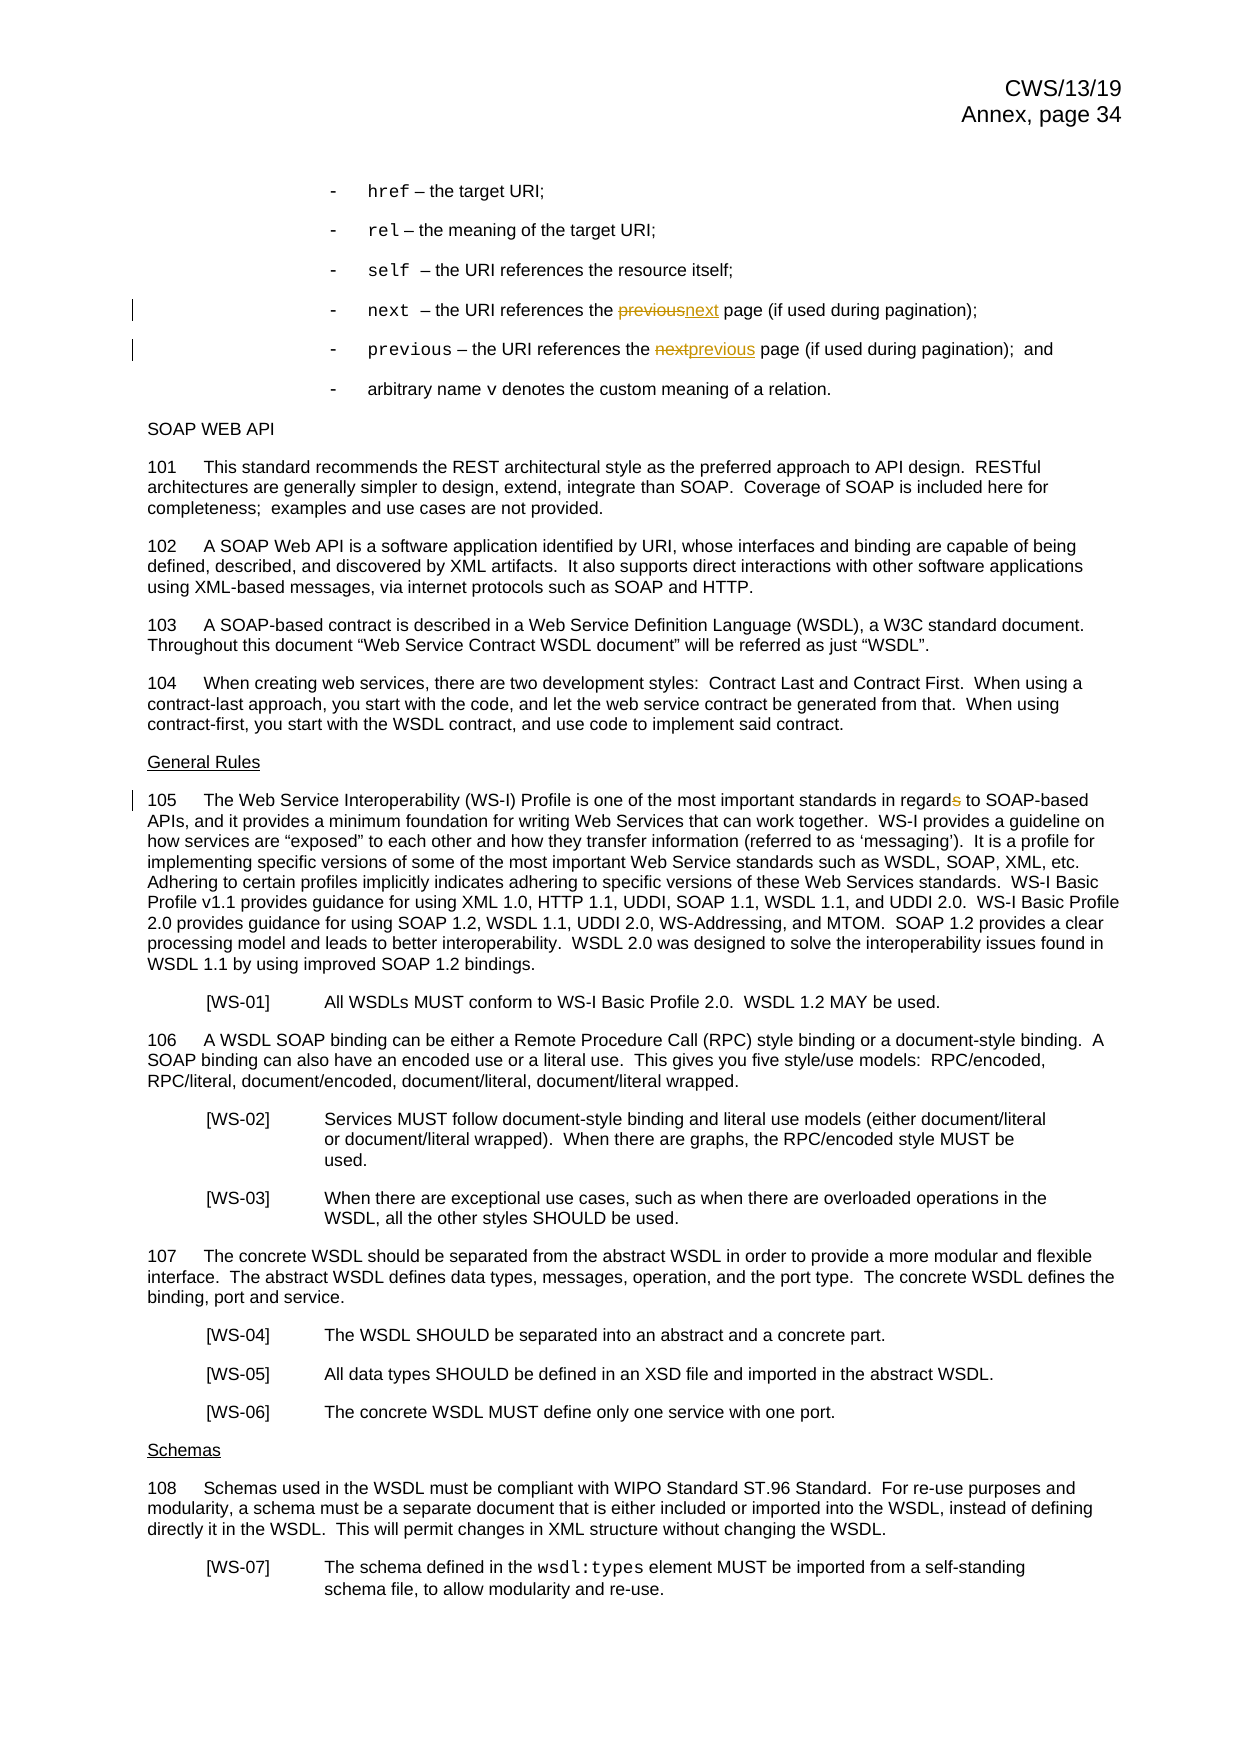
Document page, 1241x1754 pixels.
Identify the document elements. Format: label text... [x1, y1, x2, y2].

text [WS-07] The schema defined in the wsdl:types element MUST be imported from a self-standing schema file, to allow modularity and re-use. [206, 1557, 1063, 1599]
text [WS-03] When there are exceptional use cases, such as when there are overloaded operations in the WSDL, all the other styles SHOULD be used. [206, 1188, 1063, 1228]
text A SOAP Web API is a software application identified by URI, whose interfaces and binding are capable of being defined, described, and discovered by XML artifacts. It also supports direct interactions with other software applications using XML-based messages, via internet protocols such as SOAP and HTTP. [147, 536, 1122, 597]
text The concrete WSDL should be separated from the abstract WSDL in order to provide a more modular and flexible interface. The abstract WSDL defines data types, messages, operation, and the port type. The concrete WSDL defines the binding, port and service. [147, 1246, 1122, 1307]
text rel – the meaning of the target URI; [330, 220, 1122, 242]
text A SOAP-based contract is described in a Web Service Definition Language (WSDL), a W3C standard document. Throughout this document “Web Service Contract WSDL document” will be referred as just “WSDL”. [147, 614, 1122, 655]
text [WS-02] Services MUST follow document-style binding and literal use models (either document/literal or document/literal wrapped). When there are graphs, the RPC/encoded style MUST be used. [206, 1109, 1063, 1170]
text [WS-06] The concrete WSDL MUST define only one service with one port. [206, 1401, 1063, 1422]
text A WSDL SOAP binding can be either a Remote Procedure Call (RPC) style binding or a document-style binding. A SOAP binding can also have an encoded use or a literal use. This gives you five style/use models: RPC/encoded, RPC/literal, document/encoded, document/literal, document/literal wrapped. [147, 1030, 1122, 1091]
text arbitrary name v denotes the custom meaning of a relation. [330, 379, 1122, 401]
text Schemas used in the WSDL must be compliant with WIPO Standard ST.96 Standard. For re-use purposes and modularity, a schema must be a separate document that is either included or imported into the WSDL, instead of defining directly it in the WSDL. This will permit changes in XML structure without changing the WSDL. [147, 1478, 1122, 1539]
text [WS-01] All WSDLs MUST conform to WS-I Basic Profile 2.0. WSDL 1.2 MAY be used. [206, 992, 1063, 1012]
text When creating web services, there are two development styles: Contract Last and Contract First. When using a contract-last approach, you start with the code, and let the web service contract be generated from that. When using contract-first, you start with the WSDL contract, and use code to implement said contract. [147, 673, 1122, 734]
text This standard recommends the REST architectural style as the preferred approach to API design. RESTful architectures are generally simpler to design, extend, integrate than SOAP. Coverage of SOAP is included here for completeness; examples and use cases are not provided. [147, 457, 1122, 518]
text next – the URI references the page (if used during pagination); [330, 299, 1122, 321]
text previous – the URI references the page (if used during pagination); and [330, 339, 1122, 361]
subtitle General Rules [147, 752, 1122, 772]
subtitle Schemas [147, 1439, 1122, 1460]
text self – the URI references the resource itself; [330, 260, 1122, 282]
text [WS-04] The WSDL SHOULD be separated into an abstract and a concrete part. [206, 1325, 1063, 1346]
text [WS-05] All data types SHOULD be defined in an XSD file and imported in the abstract WSDL. [206, 1363, 1063, 1384]
text The Web Service Interoperability (WS-I) Profile is one of the most important standards in regard to SOAP-based APIs, and it provides a minimum foundation for writing Web Services that can work together. WS-I provides a guideline on how services are “exposed” to each other and how they transfer information (referred to as ‘messaging’). It is a profile for implementing specific versions of some of the most important Web Service standards such as WSDL, SOAP, XML, etc. Adhering to certain profiles implicitly indicates adhering to specific versions of these Web Services standards. WS-I Basic Profile v1.1 provides guidance for using XML 1.0, HTTP 1.1, UDDI, SOAP 1.1, WSDL 1.1, and UDDI 2.0. WS-I Basic Profile 2.0 provides guidance for using SOAP 1.2, WSDL 1.1, UDDI 2.0, WS-Addressing, and MTOM. SOAP 1.2 provides a clear processing model and leads to better interoperability. WSDL 2.0 was designed to solve the interoperability issues found in WSDL 1.1 by using improved SOAP 1.2 bindings. [147, 790, 1122, 974]
text href – the target URI; [330, 180, 1122, 202]
subtitle SOAP WEB API [147, 418, 1122, 439]
